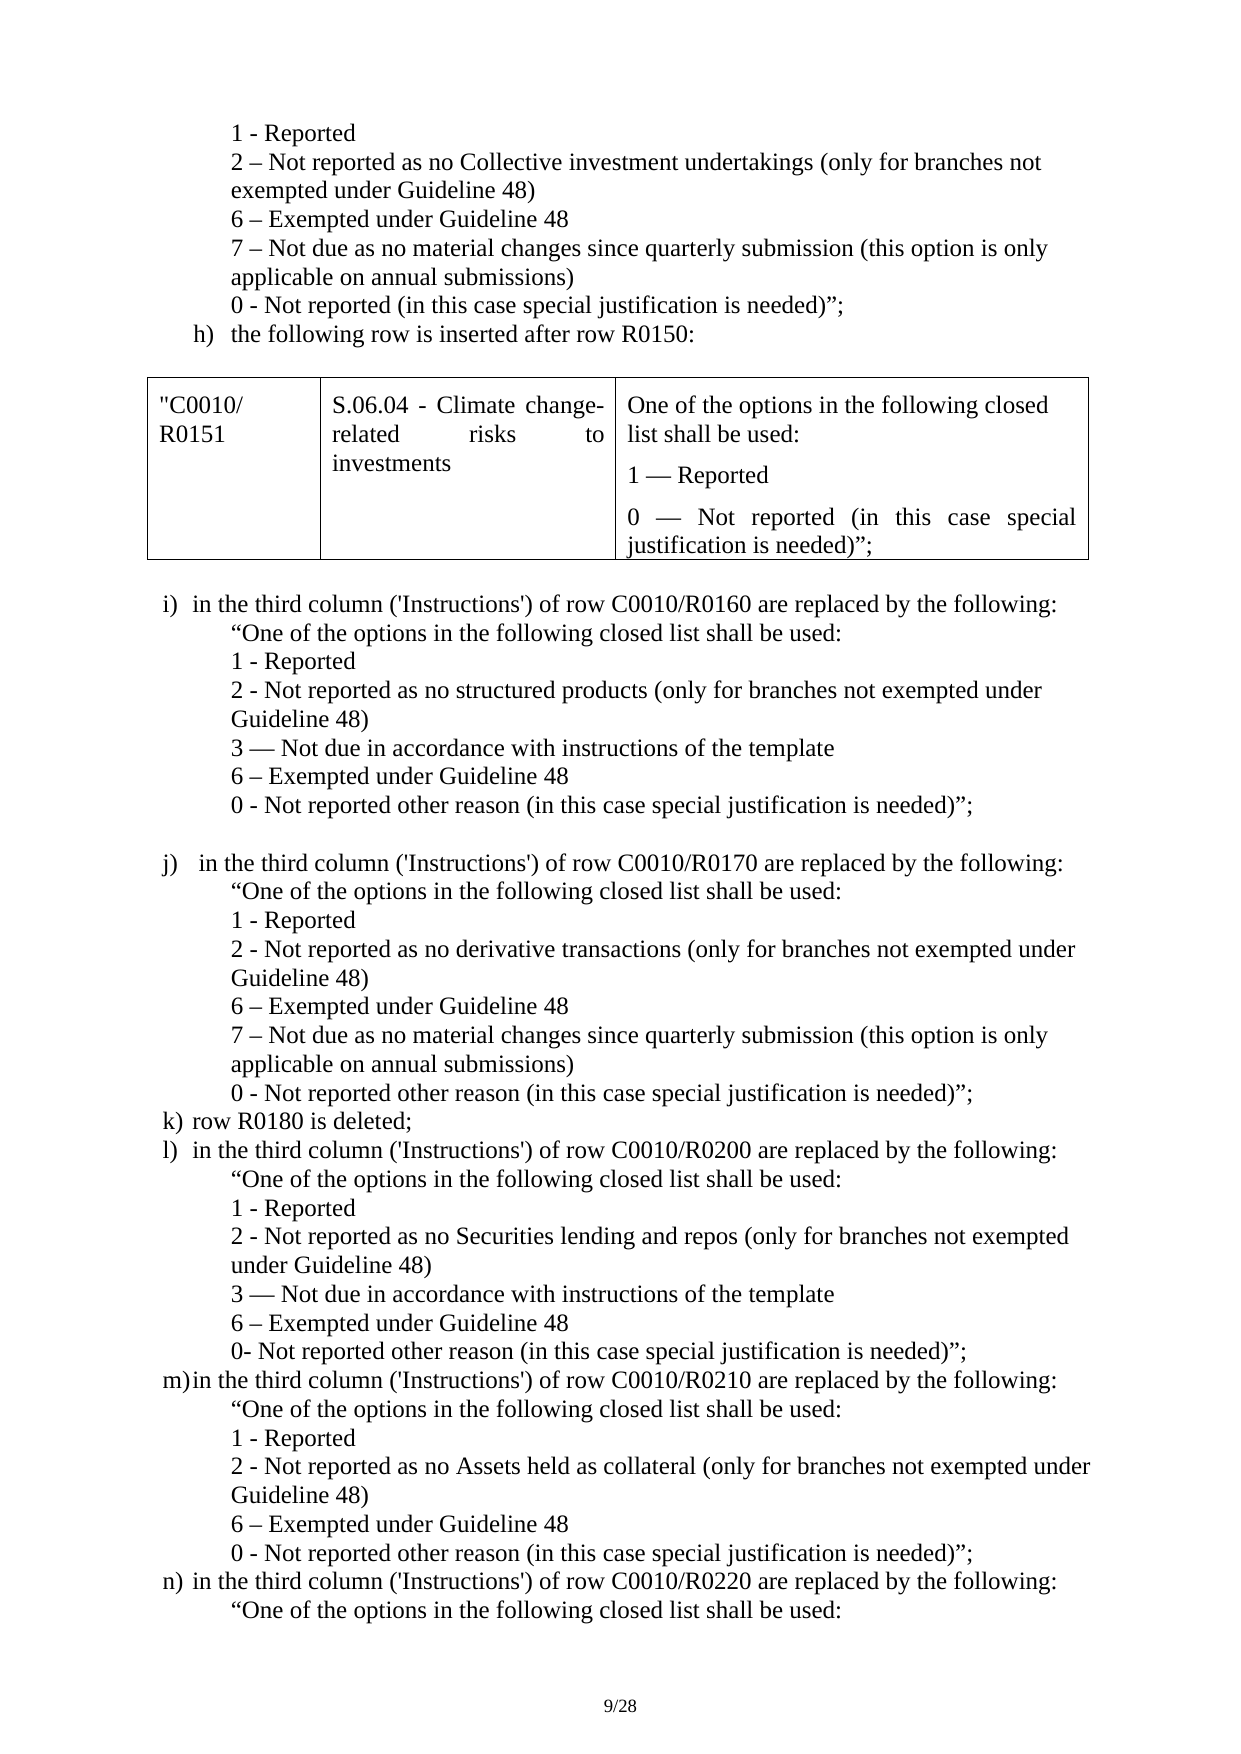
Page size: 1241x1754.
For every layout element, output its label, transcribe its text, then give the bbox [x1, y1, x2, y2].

list 6 – Exempted under Guideline 48 [231, 204, 1122, 233]
list 0 - Not reported other reason (in this case special justification is needed)”; [231, 1078, 1122, 1106]
list row R0180 is deleted; [162, 1106, 1122, 1135]
table_header S.06.04 - Climate change-related risks to investments [321, 378, 615, 559]
list in the third column ('Instructions') of row C0010/R0170 are replaced by the following: [162, 848, 1122, 876]
list 6 – Exempted under Guideline 48 [231, 1509, 1122, 1538]
list “One of the options in the following closed list shall be used: [231, 876, 1122, 905]
list 6 – Exempted under Guideline 48 [231, 761, 1122, 790]
list 7 – Not due as no material changes since quarterly submission (this option is only applicable on annual submissions) [231, 1020, 1122, 1078]
list “One of the options in the following closed list shall be used: [231, 618, 1122, 646]
list 6 – Exempted under Guideline 48 [231, 991, 1122, 1020]
list the following row is inserted after row R0150: [193, 319, 1122, 348]
list 3 — Not due in accordance with instructions of the template [231, 733, 1122, 761]
list 2 - Not reported as no structured products (only for branches not exempted under Guideline 48) [231, 675, 1122, 733]
table_header "C0010/R0151 [148, 378, 320, 559]
list “One of the options in the following closed list shall be used: [231, 1394, 1122, 1423]
list “One of the options in the following closed list shall be used: [231, 1595, 1122, 1624]
list 1 - Reported [231, 1423, 1122, 1451]
list 0 - Not reported other reason (in this case special justification is needed)”; [231, 790, 1122, 819]
list 3 — Not due in accordance with instructions of the template [231, 1279, 1122, 1308]
list 2 - Not reported as no derivative transactions (only for branches not exempted under Guideline 48) [231, 934, 1122, 991]
list 1 - Reported [231, 118, 1122, 147]
list 1 - Reported [231, 1193, 1122, 1221]
list 2 - Not reported as no Assets held as collateral (only for branches not exempted under Guideline 48) [231, 1451, 1122, 1509]
list in the third column ('Instructions') of row C0010/R0160 are replaced by the following: [162, 589, 1122, 618]
list 6 – Exempted under Guideline 48 [231, 1308, 1122, 1336]
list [231, 1538, 1122, 1566]
list in the third column ('Instructions') of row C0010/R0200 are replaced by the following: [162, 1135, 1122, 1164]
list 1 - Reported [231, 646, 1122, 675]
list 0 - Not reported (in this case special justification is needed)”; [231, 291, 1122, 319]
list 0- Not reported other reason (in this case special justification is needed)”; [231, 1336, 1122, 1365]
list in the third column ('Instructions') of row C0010/R0220 are replaced by the following: [162, 1566, 1122, 1595]
table_header One of the options in the following closed list shall be used: 1 — Reported 0 — Not reported (in this case special justification is needed)”; [616, 378, 1088, 559]
list 7 – Not due as no material changes since quarterly submission (this option is only applicable on annual submissions) [231, 233, 1122, 291]
list 2 - Not reported as no Securities lending and repos (only for branches not exempted under Guideline 48) [231, 1221, 1122, 1279]
list in the third column ('Instructions') of row C0010/R0210 are replaced by the following: [162, 1365, 1122, 1394]
list 1 - Reported [231, 905, 1122, 934]
list 2 – Not reported as no Collective investment undertakings (only for branches not exempted under Guideline 48) [231, 147, 1122, 204]
list “One of the options in the following closed list shall be used: [231, 1164, 1122, 1193]
